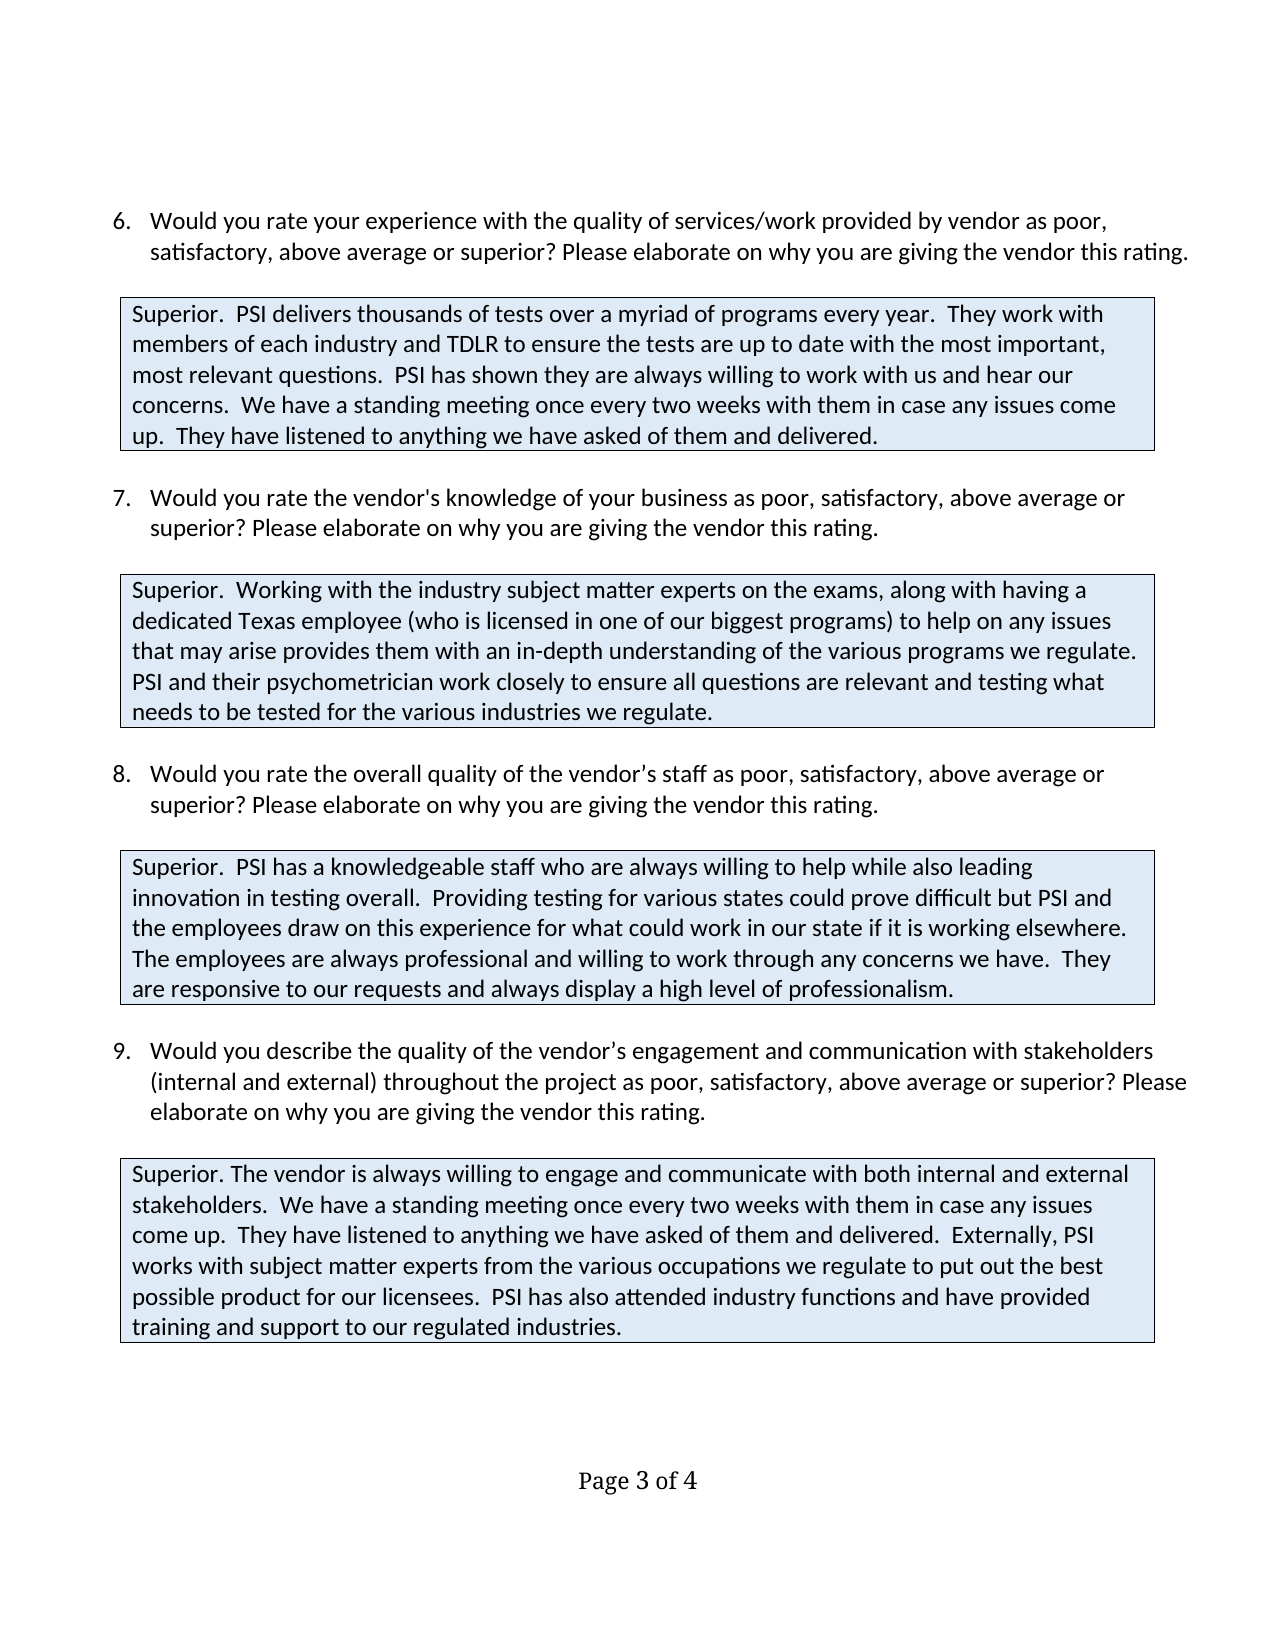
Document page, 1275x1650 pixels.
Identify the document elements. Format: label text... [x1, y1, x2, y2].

table_header Superior. PSI delivers thousands of tests over a myriad of programs every year. They work with members of each industry and TDLR to ensure the tests are up to date with the most important, most relevant questions. PSI has shown they are always willing to work with us and hear our concerns. We have a standing meeting once every two weeks with them in case any issues come up. They have listened to anything we have asked of them and delivered. [121, 298, 1154, 450]
table_header Superior. The vendor is always willing to engage and communicate with both internal and external stakeholders. We have a standing meeting once every two weeks with them in case any issues come up. They have listened to anything we have asked of them and delivered. Externally, PSI works with subject matter experts from the various occupations we regulate to put out the best possible product for our licensees. PSI has also attended industry functions and have provided training and support to our regulated industries. [121, 1159, 1154, 1342]
list Would you rate your experience with the quality of services/work provided by vendor as poor, satisfactory, above average or superior? Please elaborate on why you are giving the vendor this rating. [112, 205, 1200, 266]
table_header Superior. Working with the industry subject matter experts on the exams, along with having a dedicated Texas employee (who is licensed in one of our biggest programs) to help on any issues that may arise provides them with an in-depth understanding of the various programs we regulate. PSI and their psychometrician work closely to ensure all questions are relevant and testing what needs to be tested for the various industries we regulate. [121, 575, 1154, 727]
table_header Superior. PSI has a knowledgeable staff who are always willing to help while also leading innovation in testing overall. Providing testing for various states could prove difficult but PSI and the employees draw on this experience for what could work in our state if it is working elsewhere. The employees are always professional and willing to work through any concerns we have. They are responsive to our requests and always display a high level of professionalism. [121, 851, 1154, 1004]
list Would you rate the overall quality of the vendor’s staff as poor, satisfactory, above average or superior? Please elaborate on why you are giving the vendor this rating. [112, 759, 1200, 820]
list Would you rate the vendor's knowledge of your business as poor, satisfactory, above average or superior? Please elaborate on why you are giving the vendor this rating. [112, 482, 1200, 543]
list Would you describe the quality of the vendor’s engagement and communication with stakeholders (internal and external) throughout the project as poor, satisfactory, above average or superior? Please elaborate on why you are giving the vendor this rating. [112, 1035, 1200, 1127]
